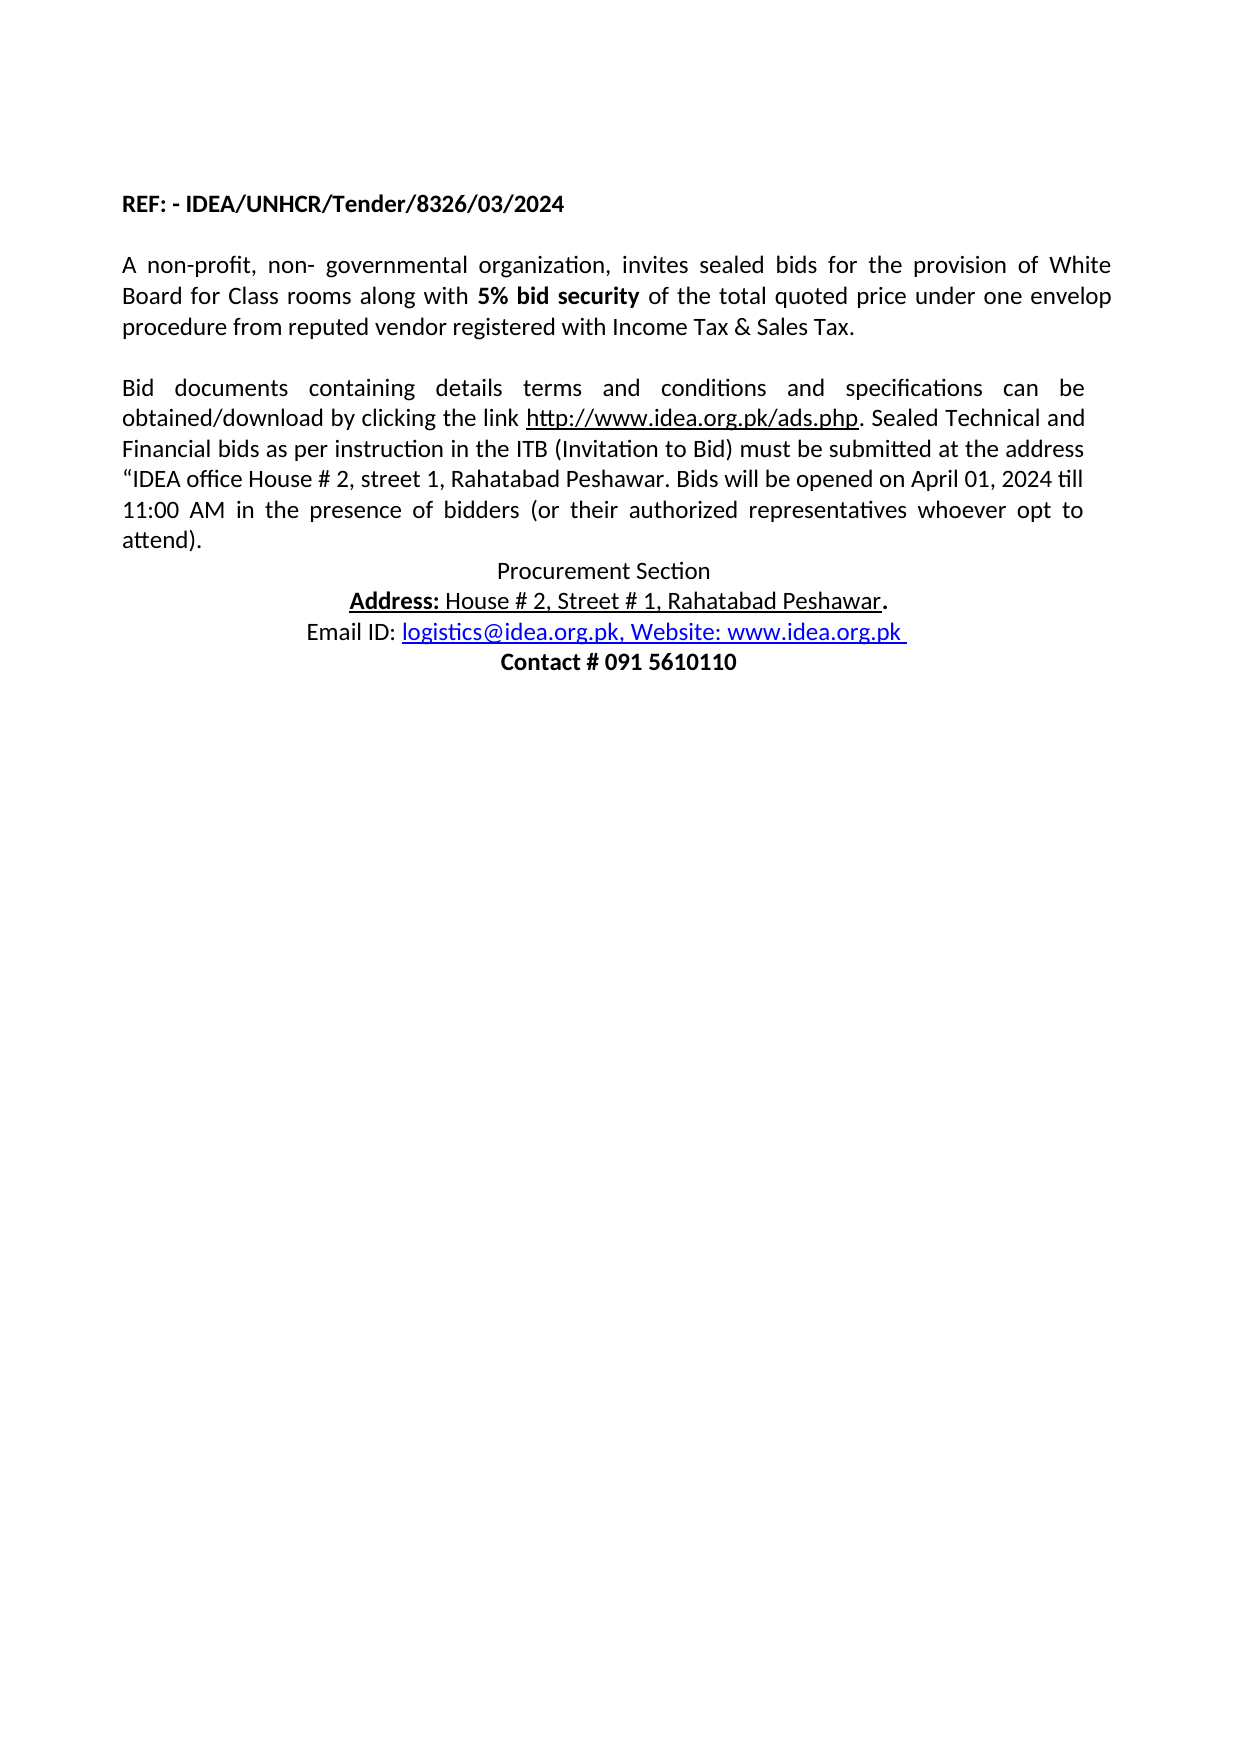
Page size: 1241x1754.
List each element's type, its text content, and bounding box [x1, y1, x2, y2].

title Address: House # 2, Street # 1, Rahatabad Peshawar. [122, 585, 1116, 616]
text Procurement Section [122, 555, 1086, 585]
title Contact # 091 5610110 [122, 646, 1116, 677]
text A non-profit, non- governmental organization, invites sealed bids for the provision of White Board for Class rooms along with 5% bid security of the total quoted price under one envelop procedure from reputed vendor registered with Income Tax & Sales Tax. [122, 249, 1113, 341]
text Bid documents containing details terms and conditions and specifications can be obtained/download by clicking the link http://www.idea.org.pk/ads.php. Sealed Technical and Financial bids as per instruction in the ITB (Invitation to Bid) must be submitted at the address “IDEA office House # 2, street 1, Rahatabad Peshawar. Bids will be opened on April 01, 2024 till 11:00 AM in the presence of bidders (or their authorized representatives whoever opt to attend). [122, 372, 1086, 555]
text Email ID: logistics@idea.org.pk, Website: www.idea.org.pk [122, 616, 1086, 646]
text REF: - IDEA/UNHCR/Tender/8326/03/2024 [122, 188, 1116, 219]
